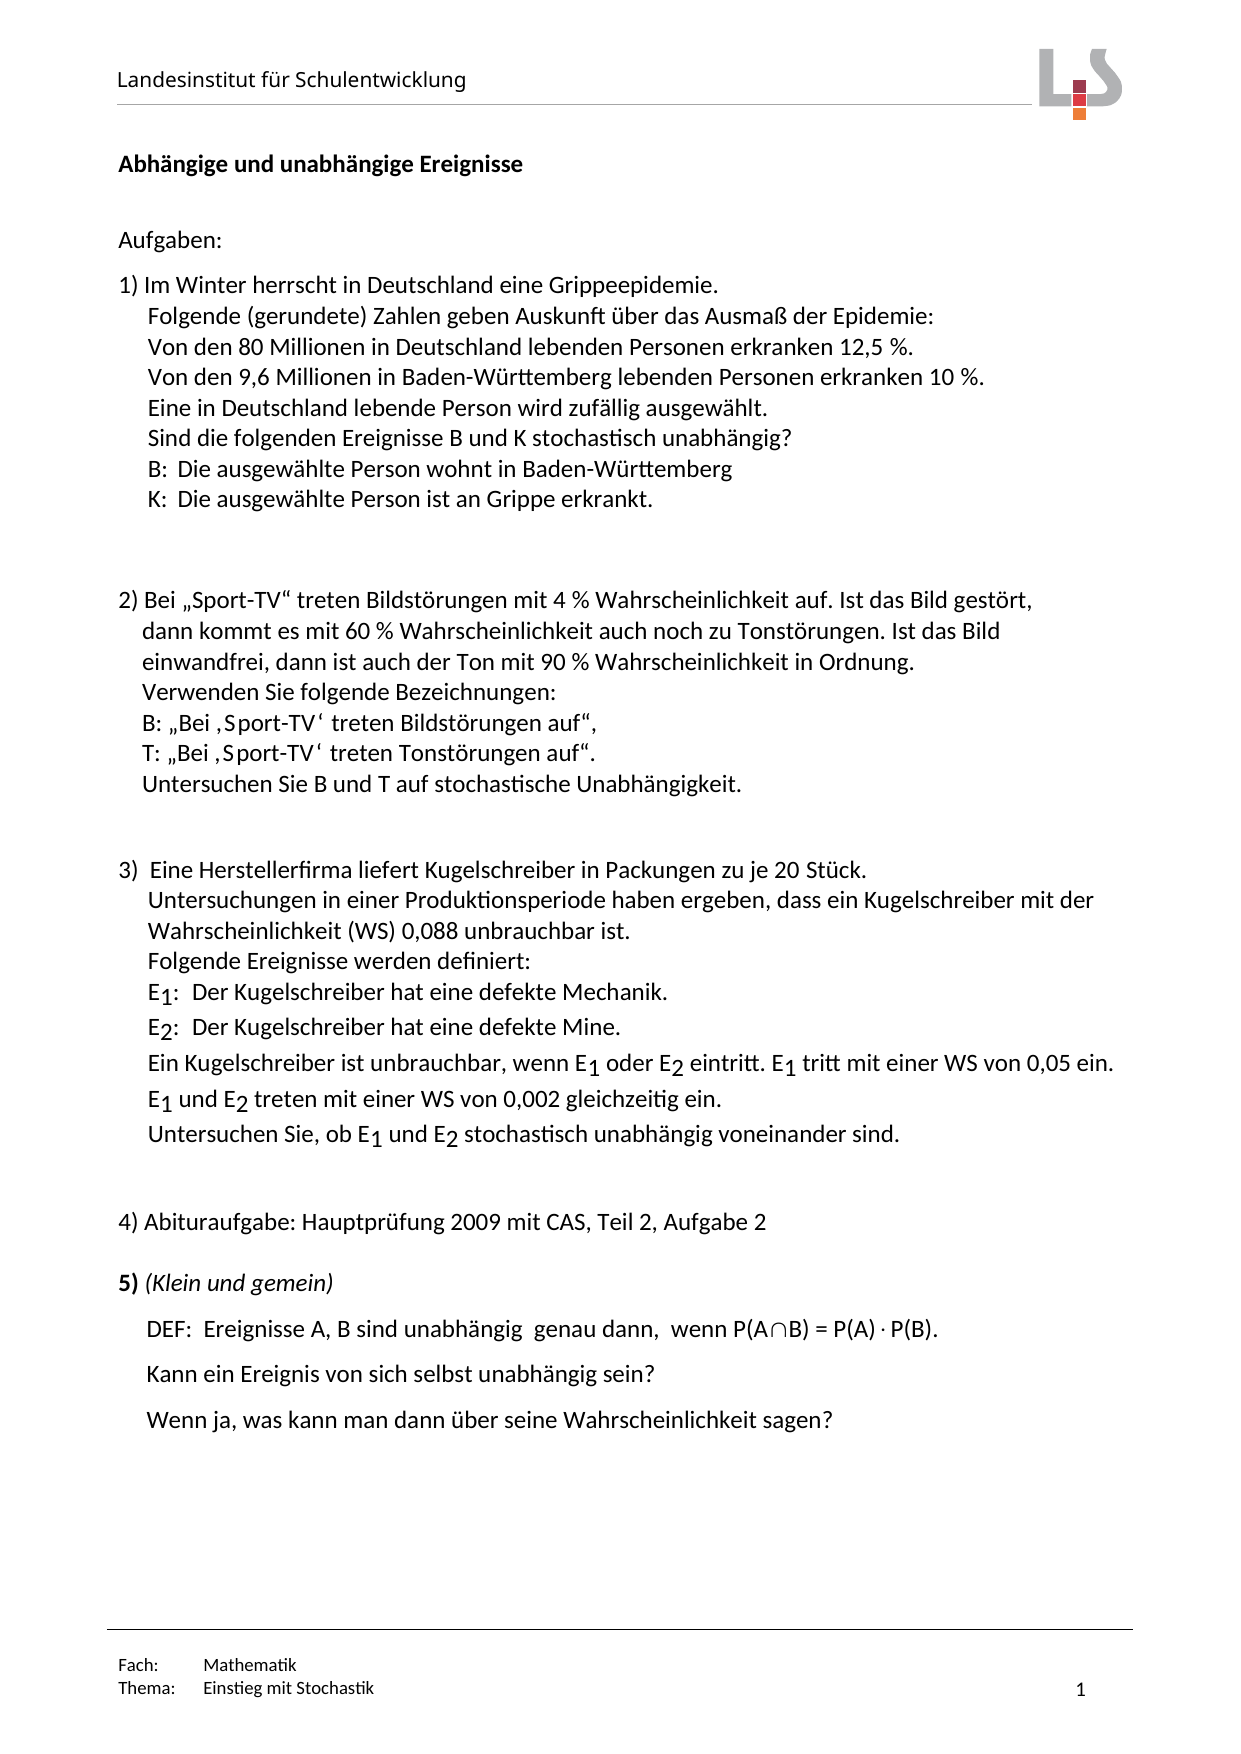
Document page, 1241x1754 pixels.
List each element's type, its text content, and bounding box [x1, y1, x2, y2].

text 2) Bei „Sport-TV“ treten Bildstörungen mit 4 % Wahrscheinlichkeit auf. Ist das Bild gestört, dann kommt es mit 60 % Wahrscheinlichkeit auch noch zu Tonstörungen. Ist das Bild einwandfrei, dann ist auch der Ton mit 90 % Wahrscheinlichkeit in Ordnung. Verwenden Sie folgende Bezeichnungen: B: „Bei ,Sport-TV‘ treten Bildstörungen auf“, T: „Bei ,Sport-TV‘ treten Tonstörungen auf“. Untersuchen Sie B und T auf stochastische Unabhängigkeit. [118, 584, 1033, 798]
text Abhängige und unabhängige Ereignisse [118, 148, 1122, 178]
text K: Die ausgewählte Person ist an Grippe erkrankt. [148, 483, 1122, 514]
text 1) Im Winter herrscht in Deutschland eine Grippeepidemie. Folgende (gerundete) Zahlen geben Auskunft über das Ausmaß der Epidemie: Von den 80 Millionen in Deutschland lebenden Personen erkranken 12,5 %. Von den 9,6 Millionen in Baden-Württemberg lebenden Personen erkranken 10 %. Eine in Deutschland lebende Person wird zufällig ausgewählt. [118, 270, 1122, 422]
text 4) Abituraufgabe: Hauptprüfung 2009 mit CAS, Teil 2, Aufgabe 2 [118, 1206, 1122, 1237]
text Aufgaben: [118, 224, 1122, 254]
text 5) (Klein und gemein) DEF: Ereignisse A, B sind unabhängig genau dann, wenn P(AB) = P(A)P(B). Kann ein Ereignis von sich selbst unabhängig sein? Wenn ja, was kann man dann über seine Wahrscheinlichkeit sagen? [118, 1267, 1122, 1435]
text 3) Eine Herstellerfirma liefert Kugelschreiber in Packungen zu je 20 Stück. Untersuchungen in einer Produktionsperiode haben ergeben, dass ein Kugelschreiber mit der Wahrscheinlichkeit (WS) 0,088 unbrauchbar ist. Folgende Ereignisse werden definiert: E1: Der Kugelschreiber hat eine defekte Mechanik. E2: Der Kugelschreiber hat eine defekte Mine. Ein Kugelschreiber ist unbrauchbar, wenn E1 oder E2 eintritt. E1 tritt mit einer WS von 0,05 ein. E1 und E2 treten mit einer WS von 0,002 gleichzeitig ein. Untersuchen Sie, ob E1 und E2 stochastisch unabhängig voneinander sind. [118, 854, 1122, 1176]
text Sind die folgenden Ereignisse B und K stochastisch unabhängig? [148, 422, 1122, 453]
text B: Die ausgewählte Person wohnt in Baden-Württemberg [148, 453, 1122, 483]
